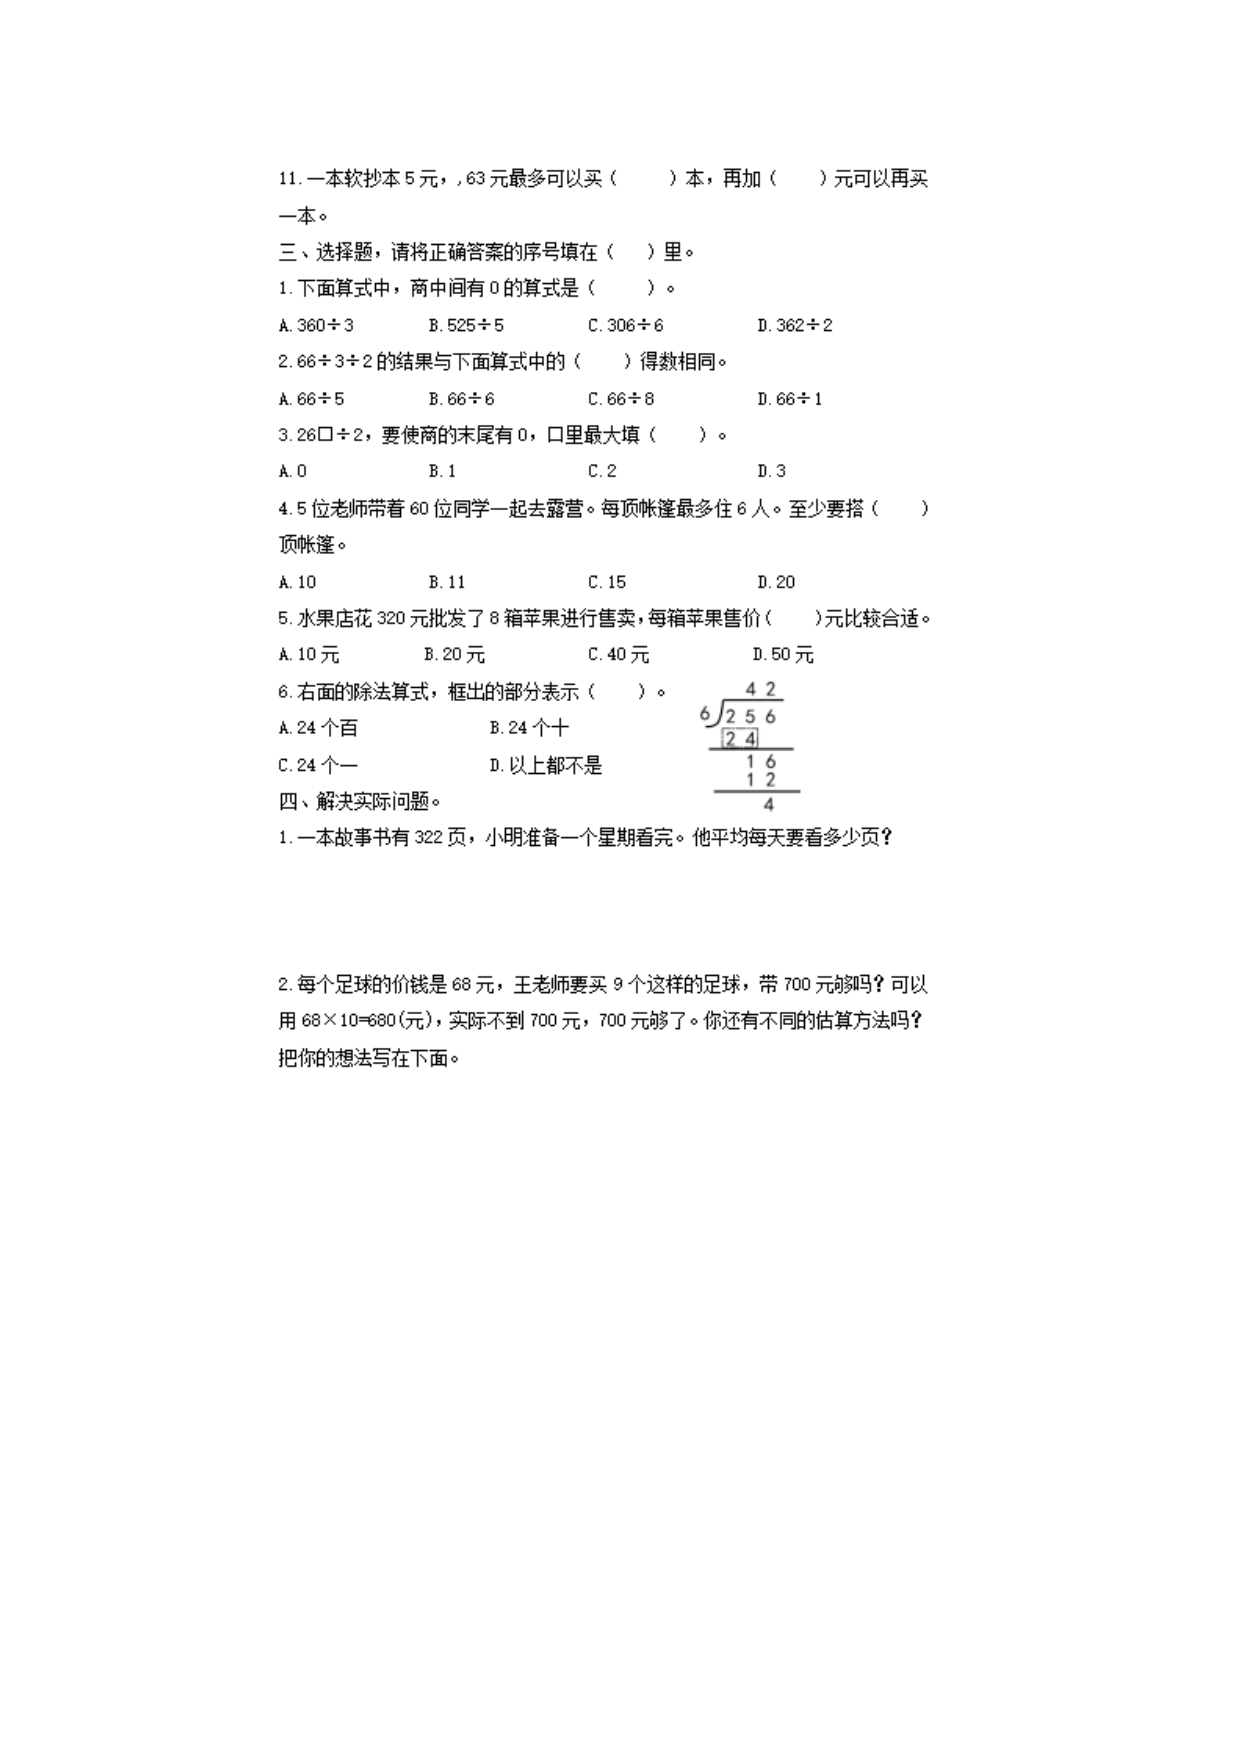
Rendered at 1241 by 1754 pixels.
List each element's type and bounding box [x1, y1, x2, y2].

picture [246, 162, 995, 1133]
